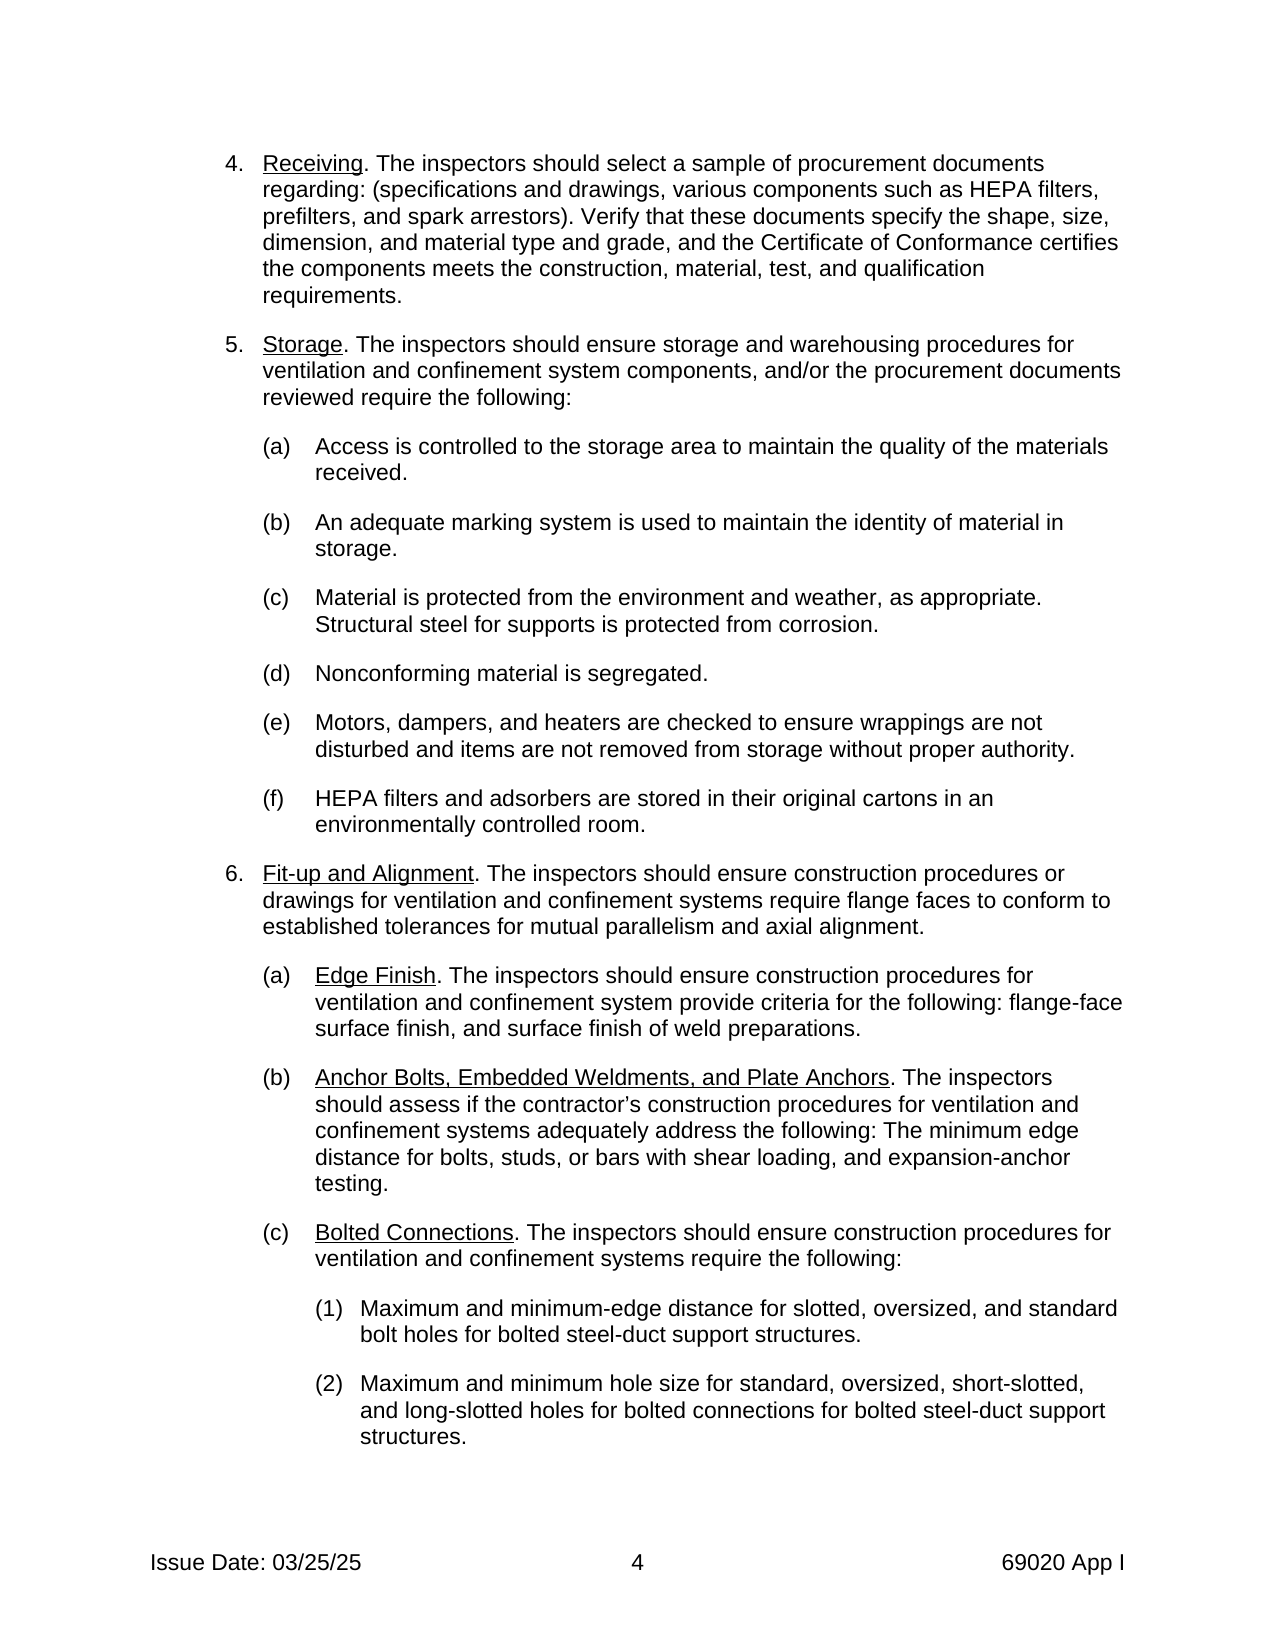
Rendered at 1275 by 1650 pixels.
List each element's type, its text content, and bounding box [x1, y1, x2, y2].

list Bolted Connections. The inspectors should ensure construction procedures for ventilation and confinement systems require the following: [262, 1219, 1125, 1272]
list Motors, dampers, and heaters are checked to ensure wrappings are not disturbed and items are not removed from storage without proper authority. [262, 709, 1125, 762]
list Maximum and minimum-edge distance for slotted, oversized, and standard bolt holes for bolted steel-duct support structures. [315, 1295, 1125, 1347]
list Receiving. The inspectors should select a sample of procurement documents regarding: (specifications and drawings, various components such as HEPA filters, prefilters, and spark arrestors). Verify that these documents specify the shape, size, dimension, and material type and grade, and the Certificate of Conformance certifies the components meets the construction, material, test, and qualification requirements. [225, 150, 1125, 308]
list Edge Finish. The inspectors should ensure construction procedures for ventilation and confinement system provide criteria for the following: flange-face surface finish, and surface finish of weld preparations. [262, 962, 1125, 1041]
list Nonconforming material is segregated. [262, 660, 1125, 686]
list Maximum and minimum hole size for standard, oversized, short-slotted, and long-slotted holes for bolted connections for bolted steel-duct support structures. [315, 1370, 1125, 1449]
list Access is controlled to the storage area to maintain the quality of the materials received. [262, 433, 1125, 486]
list Material is protected from the environment and weather, as appropriate. Structural steel for supports is protected from corrosion. [262, 584, 1125, 637]
list HEPA filters and adsorbers are stored in their original cartons in an environmentally controlled room. [262, 785, 1125, 837]
list An adequate marking system is used to maintain the identity of material in storage. [262, 509, 1125, 561]
list Fit-up and Alignment. The inspectors should ensure construction procedures or drawings for ventilation and confinement systems require flange faces to conform to established tolerances for mutual parallelism and axial alignment. [225, 860, 1125, 939]
list Storage. The inspectors should ensure storage and warehousing procedures for ventilation and confinement system components, and/or the procurement documents reviewed require the following: [225, 331, 1125, 410]
list Anchor Bolts, Embedded Weldments, and Plate Anchors. The inspectors should assess if the contractor’s construction procedures for ventilation and confinement systems adequately address the following: The minimum edge distance for bolts, studs, or bars with shear loading, and expansion-anchor testing. [262, 1064, 1125, 1196]
